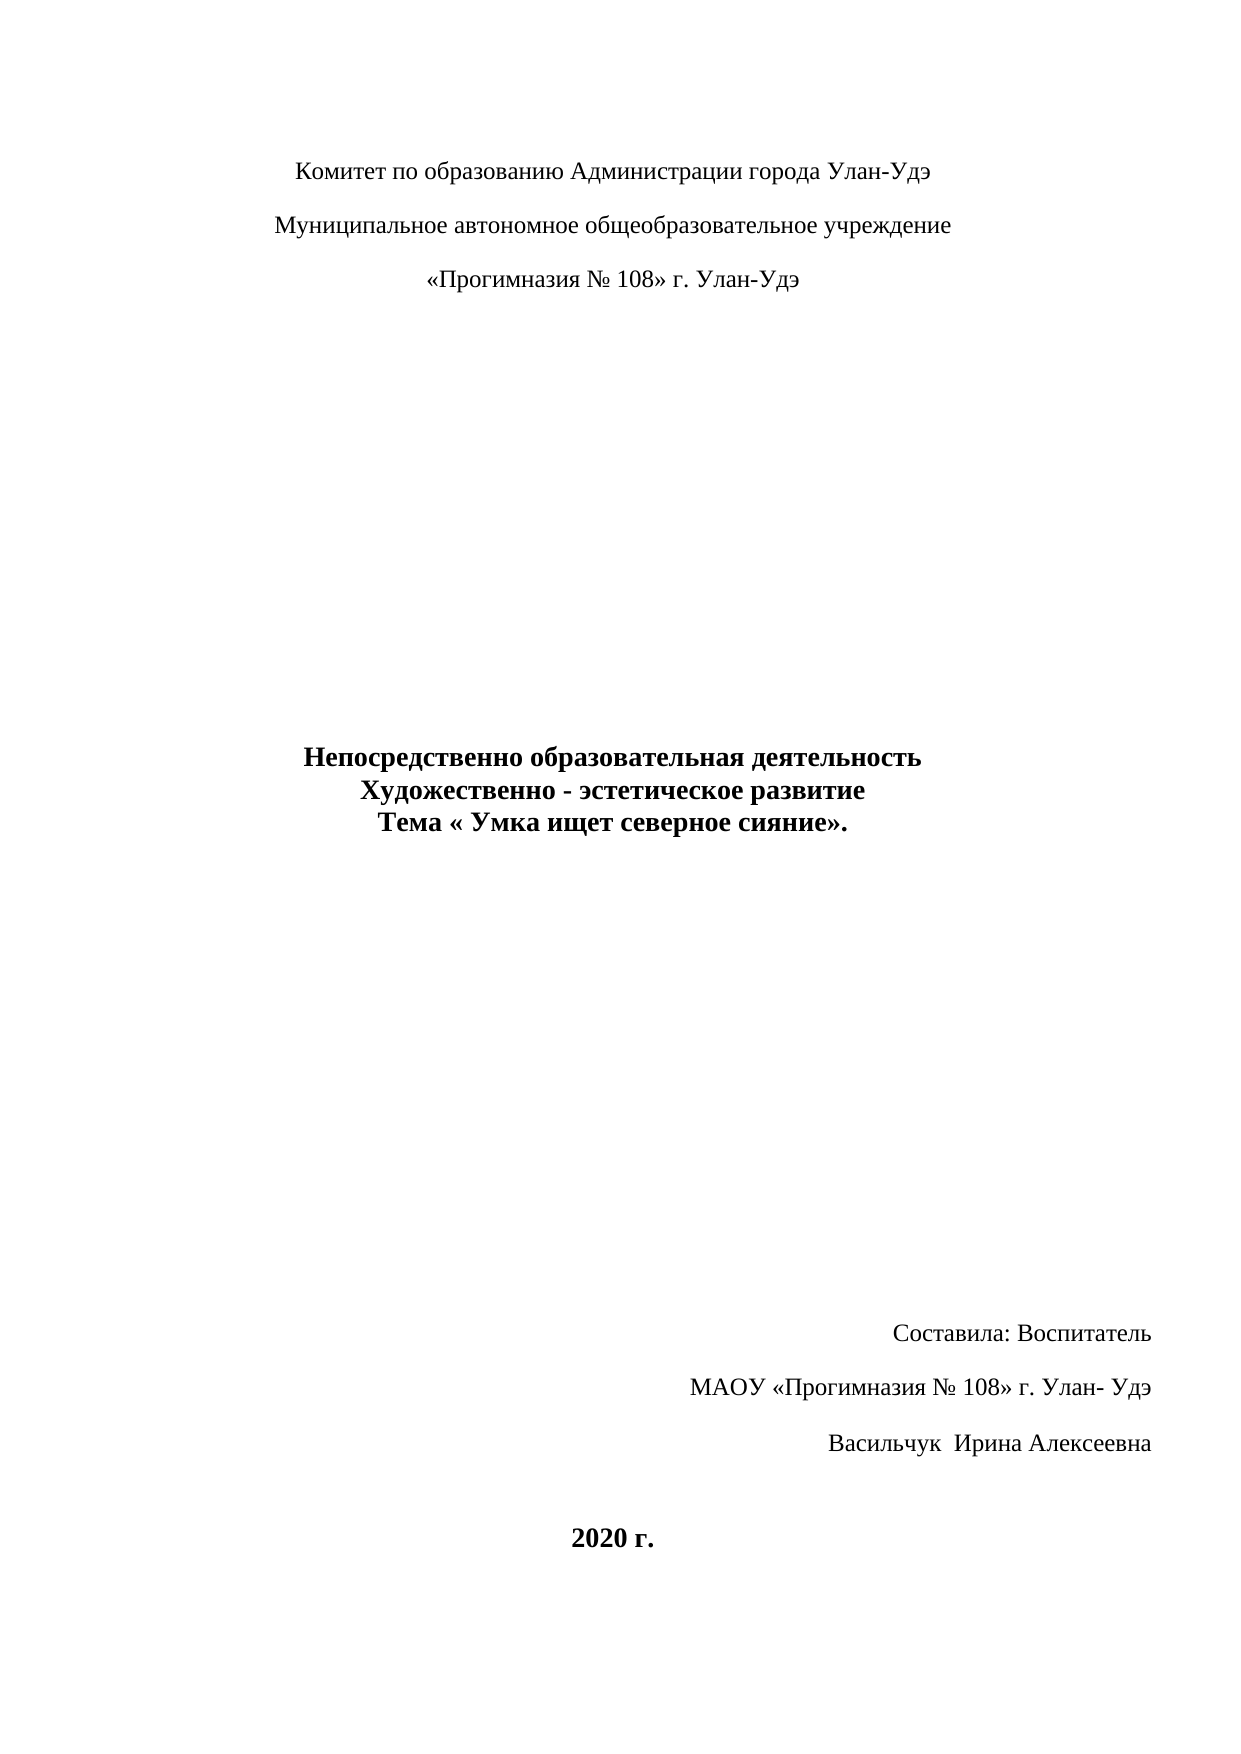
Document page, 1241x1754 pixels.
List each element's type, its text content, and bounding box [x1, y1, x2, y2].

text Комитет по образованию Администрации города Улан-Удэ [74, 156, 1152, 185]
text Художественно - эстетическое развитие [74, 773, 1152, 805]
text Тема « Умка ищет северное сияние». [74, 805, 1152, 838]
text «Прогимназия № 108» г. Улан-Удэ [74, 264, 1152, 293]
text Муниципальное автономное общеобразовательное учреждение [74, 210, 1152, 239]
text Непосредственно образовательная деятельность [74, 741, 1152, 773]
text Васильчук Ирина Алексеевна [74, 1426, 1152, 1457]
text Составила: Воспитатель [74, 1318, 1152, 1347]
text 2020 г. [74, 1521, 1152, 1554]
text МАОУ «Прогимназия № 108» г. Улан- Удэ [74, 1372, 1152, 1401]
